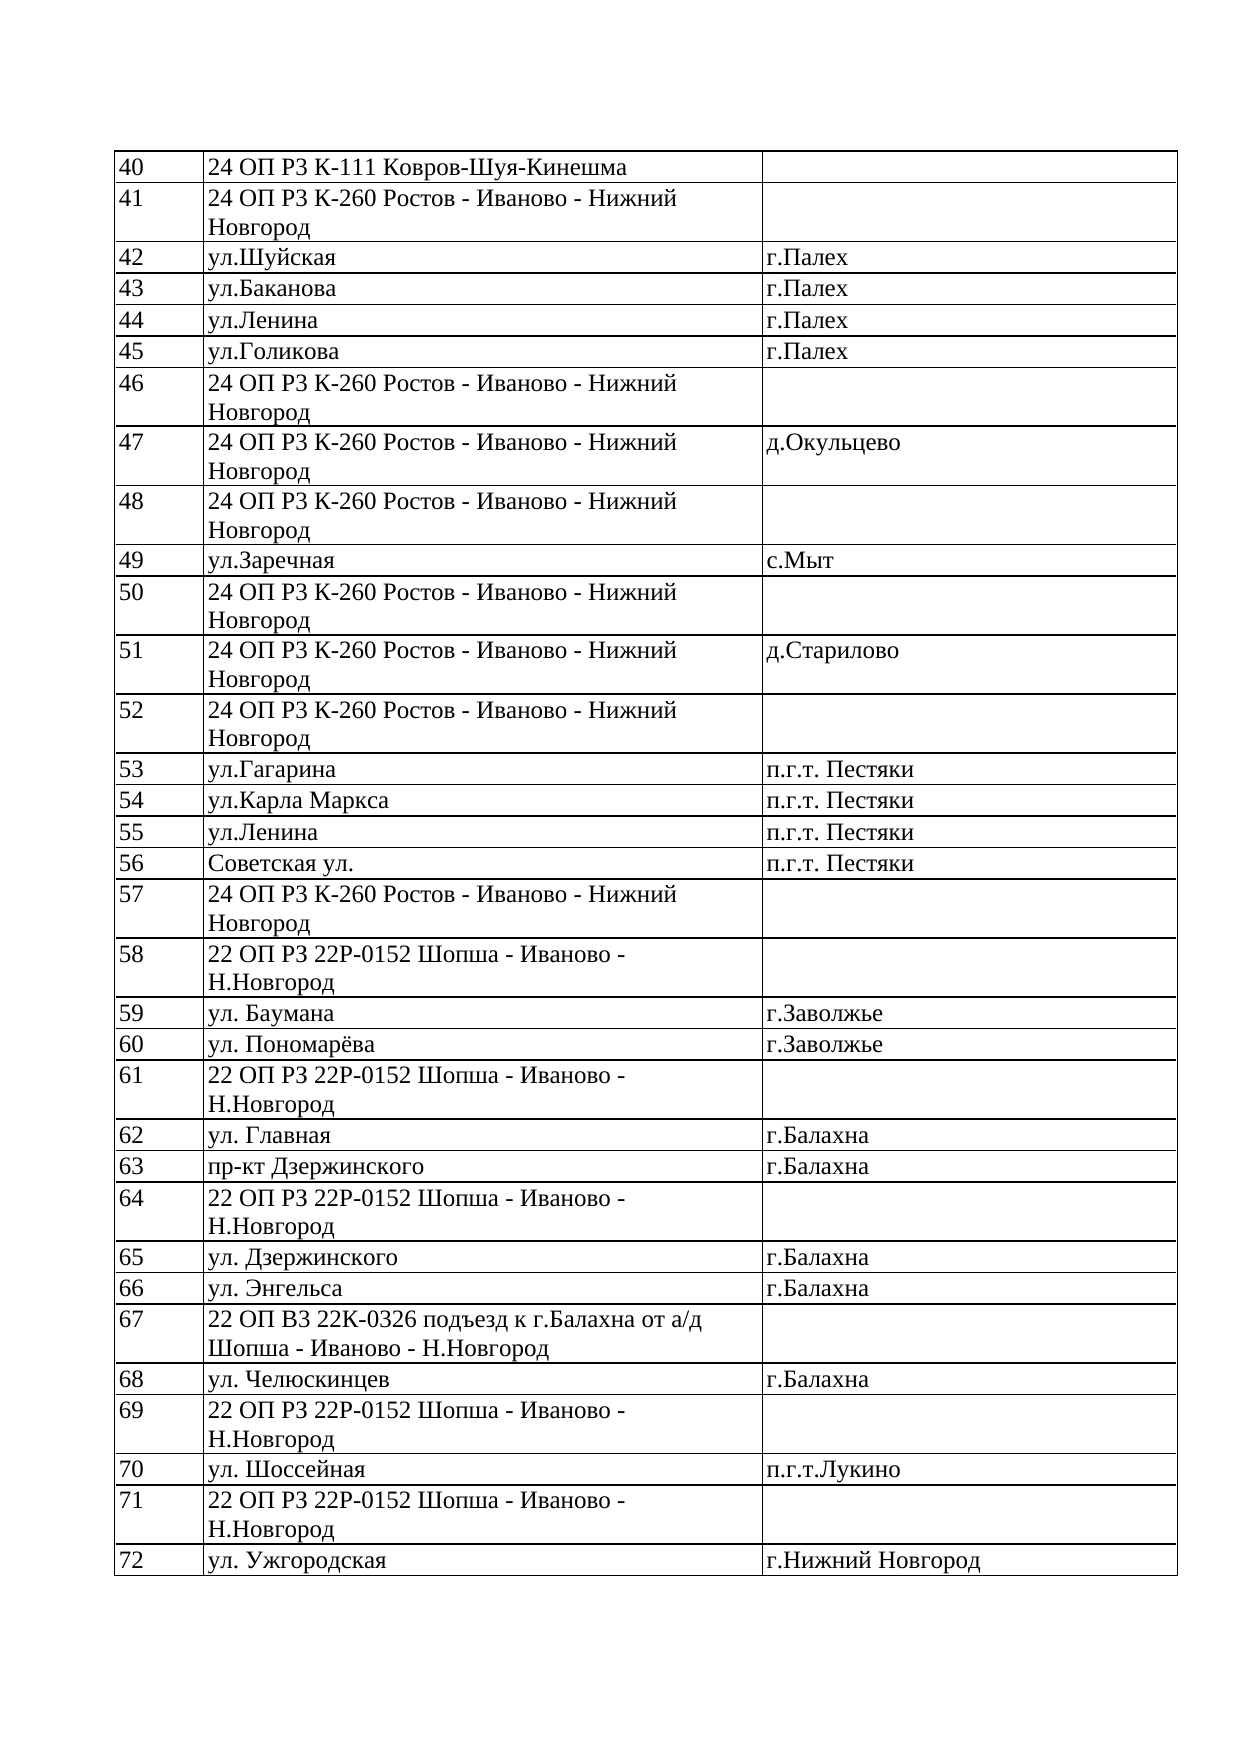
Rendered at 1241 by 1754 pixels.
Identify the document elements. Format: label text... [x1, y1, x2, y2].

table_cell 24 ОП Р3 К-260 Ростов - Иваново - Нижний Новгород [204, 183, 762, 241]
table_cell ул. Ужгородская [204, 1545, 762, 1574]
table_cell г.Заволжье [763, 996, 1177, 1028]
table_cell п.г.т. Пестяки [763, 752, 1177, 784]
table_cell 22 ОП РЗ 22Р-0152 Шопша - Иваново - Н.Новгород [204, 1061, 762, 1118]
table_cell 22 ОП РЗ 22Р-0152 Шопша - Иваново - Н.Новгород [204, 1486, 762, 1543]
table_cell [763, 693, 1177, 752]
table_cell 56 [115, 848, 203, 878]
table_cell 68 [115, 1363, 203, 1393]
table_cell 57 [115, 879, 203, 937]
table_cell п.г.т. Пестяки [763, 784, 1177, 815]
table_cell ул.Заречная [204, 545, 762, 575]
table_cell 59 [115, 997, 203, 1028]
table_cell 22 ОП В3 22К-0326 подъезд к г.Балахна от а/д Шопша - Иваново - Н.Новгород [204, 1305, 762, 1362]
table_cell [763, 152, 1177, 181]
table_cell [763, 366, 1177, 425]
table_cell [763, 1181, 1177, 1240]
table_cell 58 [115, 938, 203, 996]
table_cell 61 [115, 1060, 203, 1118]
table_cell 49 [115, 545, 203, 575]
table_cell [763, 1484, 1177, 1543]
table_cell 24 ОП Р3 К-260 Ростов - Иваново - Нижний Новгород [204, 880, 762, 937]
table_cell д.Окульцево [763, 425, 1177, 484]
table_cell 24 ОП Р3 К-260 Ростов - Иваново - Нижний Новгород [204, 368, 762, 425]
table_cell ул.Ленина [204, 817, 762, 847]
table_cell 62 [115, 1119, 203, 1149]
table_cell 69 [115, 1395, 203, 1453]
table_cell 71 [115, 1485, 203, 1543]
table_cell 48 [115, 486, 203, 543]
table_cell ул. Главная [204, 1120, 762, 1149]
table_cell 24 ОП Р3 К-260 Ростов - Иваново - Нижний Новгород [204, 636, 762, 693]
table_cell ул.Ленина [204, 305, 762, 335]
table_cell ул. Шоссейная [204, 1454, 762, 1484]
table_cell п.г.т. Пестяки [763, 847, 1177, 878]
table_cell ул. Энгельса [204, 1273, 762, 1303]
table_cell пр-кт Дзержинского [204, 1151, 762, 1181]
table_cell 22 ОП РЗ 22Р-0152 Шопша - Иваново - Н.Новгород [204, 1395, 762, 1453]
table_cell г.Балахна [763, 1150, 1177, 1181]
table_cell п.г.т. Пестяки [763, 815, 1177, 847]
table_cell 42 [115, 242, 203, 272]
table_cell д.Старилово [763, 634, 1177, 693]
table_cell 67 [115, 1304, 203, 1362]
table_cell ул. Дзержинского [204, 1242, 762, 1272]
table_cell 44 [115, 305, 203, 335]
table_cell 72 [115, 1544, 203, 1574]
table_cell [763, 878, 1177, 937]
table_cell Советская ул. [204, 848, 762, 878]
table_cell 63 [115, 1151, 203, 1181]
table_cell г.Палех [763, 272, 1177, 303]
table_cell г.Палех [763, 304, 1177, 335]
table_cell 60 [115, 1029, 203, 1059]
table_cell 66 [115, 1273, 203, 1303]
table_cell ул. Баумана [204, 998, 762, 1028]
table_cell ул.Гагарина [204, 754, 762, 784]
table_cell ул. Челюскинцев [204, 1364, 762, 1393]
table_cell 50 [115, 576, 203, 634]
table_cell 51 [115, 635, 203, 693]
table_cell 70 [115, 1454, 203, 1484]
table_cell 22 ОП РЗ 22Р-0152 Шопша - Иваново - Н.Новгород [204, 1183, 762, 1240]
table_cell [763, 1059, 1177, 1118]
table_cell 65 [115, 1241, 203, 1272]
table_cell 24 ОП Р3 К-260 Ростов - Иваново - Нижний Новгород [204, 577, 762, 634]
table_cell ул.Шуйская [204, 242, 762, 272]
table_cell п.г.т.Лукино [763, 1453, 1177, 1484]
table_cell 64 [115, 1182, 203, 1240]
table_cell г.Балахна [763, 1272, 1177, 1303]
table_cell 53 [115, 753, 203, 784]
table_cell ул.Баканова [204, 274, 762, 303]
table_cell г.Нижний Новгород [763, 1543, 1177, 1574]
table_cell 46 [115, 368, 203, 425]
table_cell 41 [115, 183, 203, 241]
table_cell [763, 485, 1177, 543]
table_cell г.Балахна [763, 1240, 1177, 1272]
table_cell г.Балахна [763, 1362, 1177, 1393]
table_cell 24 ОП Р3 К-260 Ростов - Иваново - Нижний Новгород [204, 486, 762, 543]
table_cell г.Заволжье [763, 1028, 1177, 1059]
table_cell [763, 937, 1177, 996]
table_cell 54 [115, 785, 203, 815]
table_cell 45 [115, 336, 203, 366]
table_cell г.Балахна [763, 1118, 1177, 1149]
table_cell 52 [115, 694, 203, 752]
table_cell 24 ОП Р3 К-111 Ковров-Шуя-Кинешма [204, 152, 762, 181]
table_cell 24 ОП Р3 К-260 Ростов - Иваново - Нижний Новгород [204, 427, 762, 484]
table_cell [763, 181, 1177, 241]
table_cell г.Палех [763, 335, 1177, 366]
table_cell [763, 1394, 1177, 1453]
table_cell ул. Пономарёва [204, 1029, 762, 1059]
table_cell 47 [115, 426, 203, 484]
table_cell 40 [115, 152, 203, 181]
table_cell [763, 575, 1177, 634]
table_cell 55 [115, 816, 203, 847]
table_cell 24 ОП Р3 К-260 Ростов - Иваново - Нижний Новгород [204, 695, 762, 752]
table_cell 43 [115, 273, 203, 303]
table_cell г.Палех [763, 241, 1177, 272]
table_cell 22 ОП РЗ 22Р-0152 Шопша - Иваново - Н.Новгород [204, 939, 762, 996]
table_cell с.Мыт [763, 544, 1177, 575]
table_cell ул.Голикова [204, 337, 762, 366]
table_cell ул.Карла Маркса [204, 785, 762, 815]
table_cell [763, 1303, 1177, 1362]
